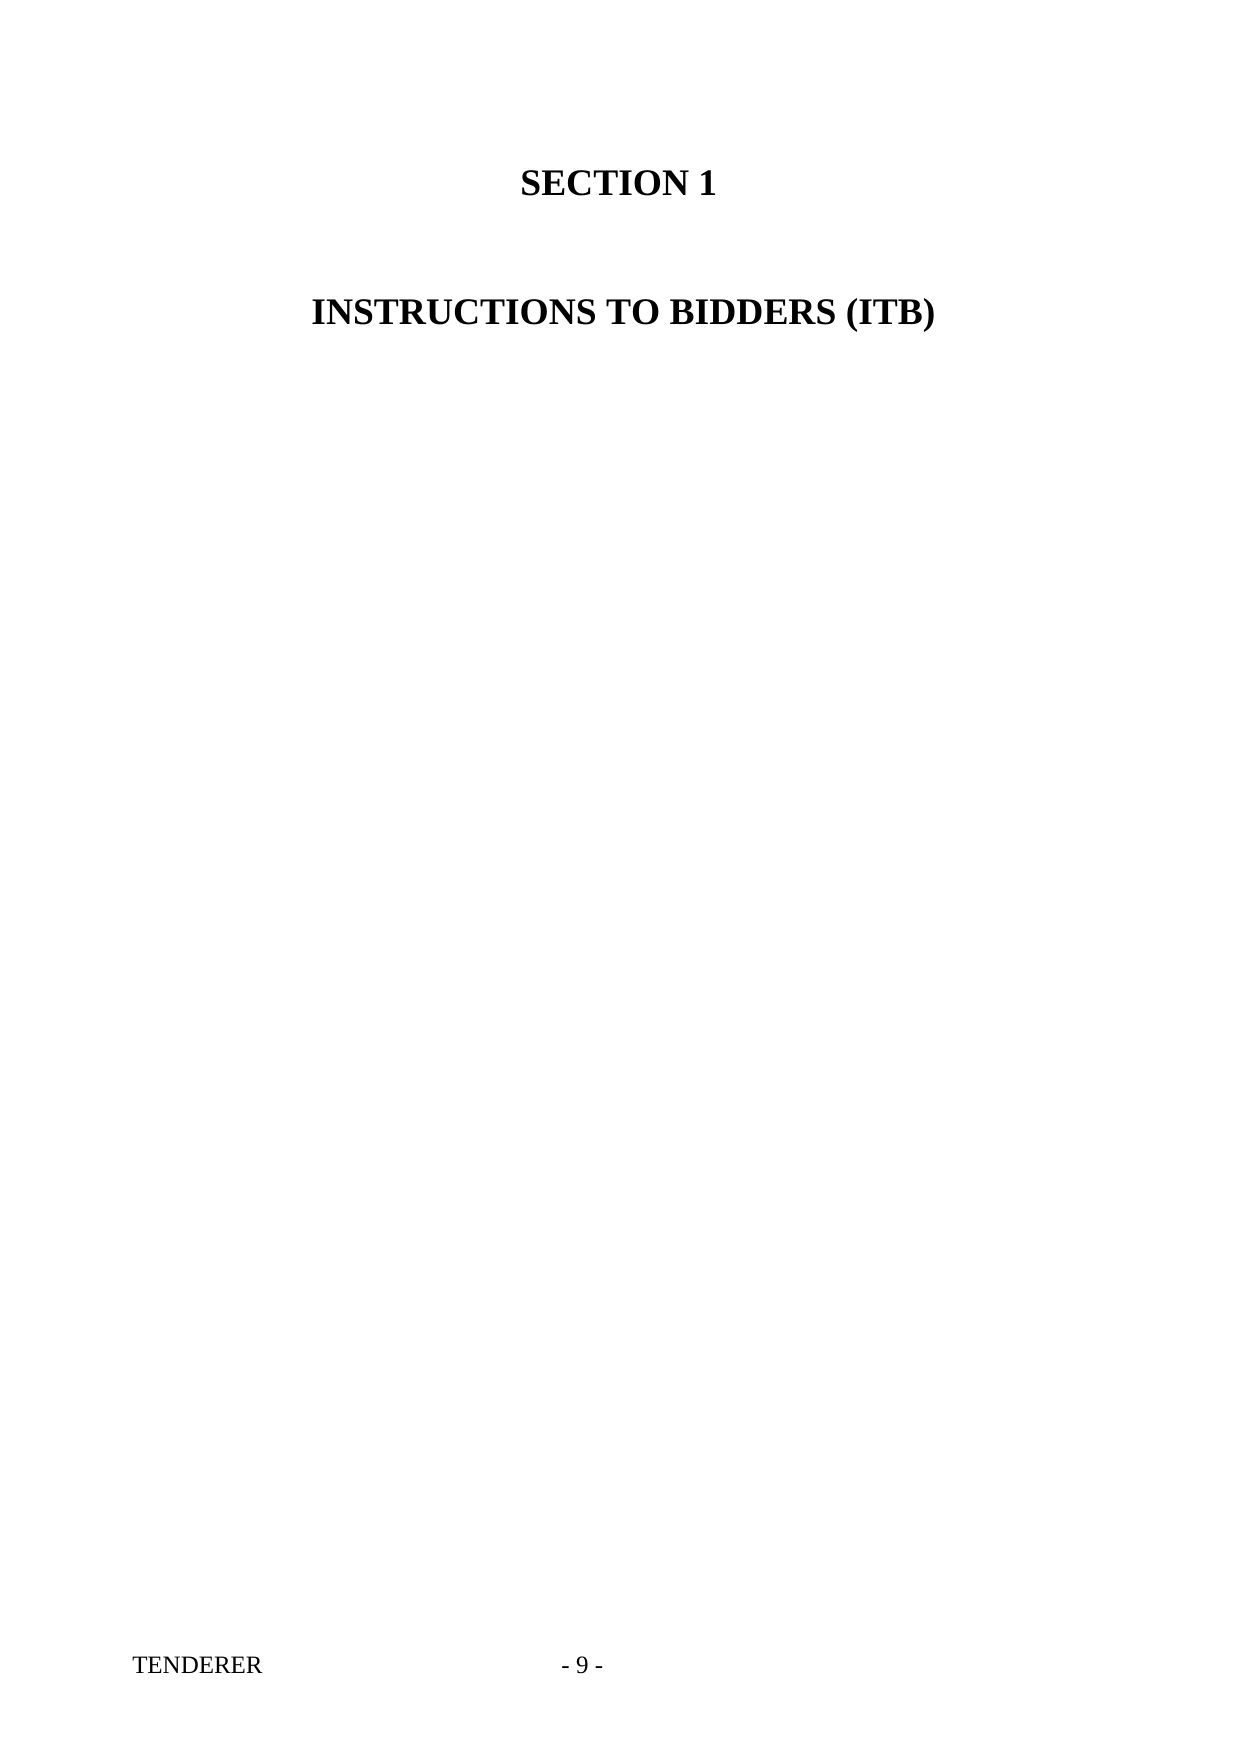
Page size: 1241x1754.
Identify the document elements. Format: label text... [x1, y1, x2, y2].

subtitle SECTION 1 [132, 160, 1105, 203]
subtitle INSTRUCTIONS TO BIDDERS (ITB) [132, 289, 1105, 333]
